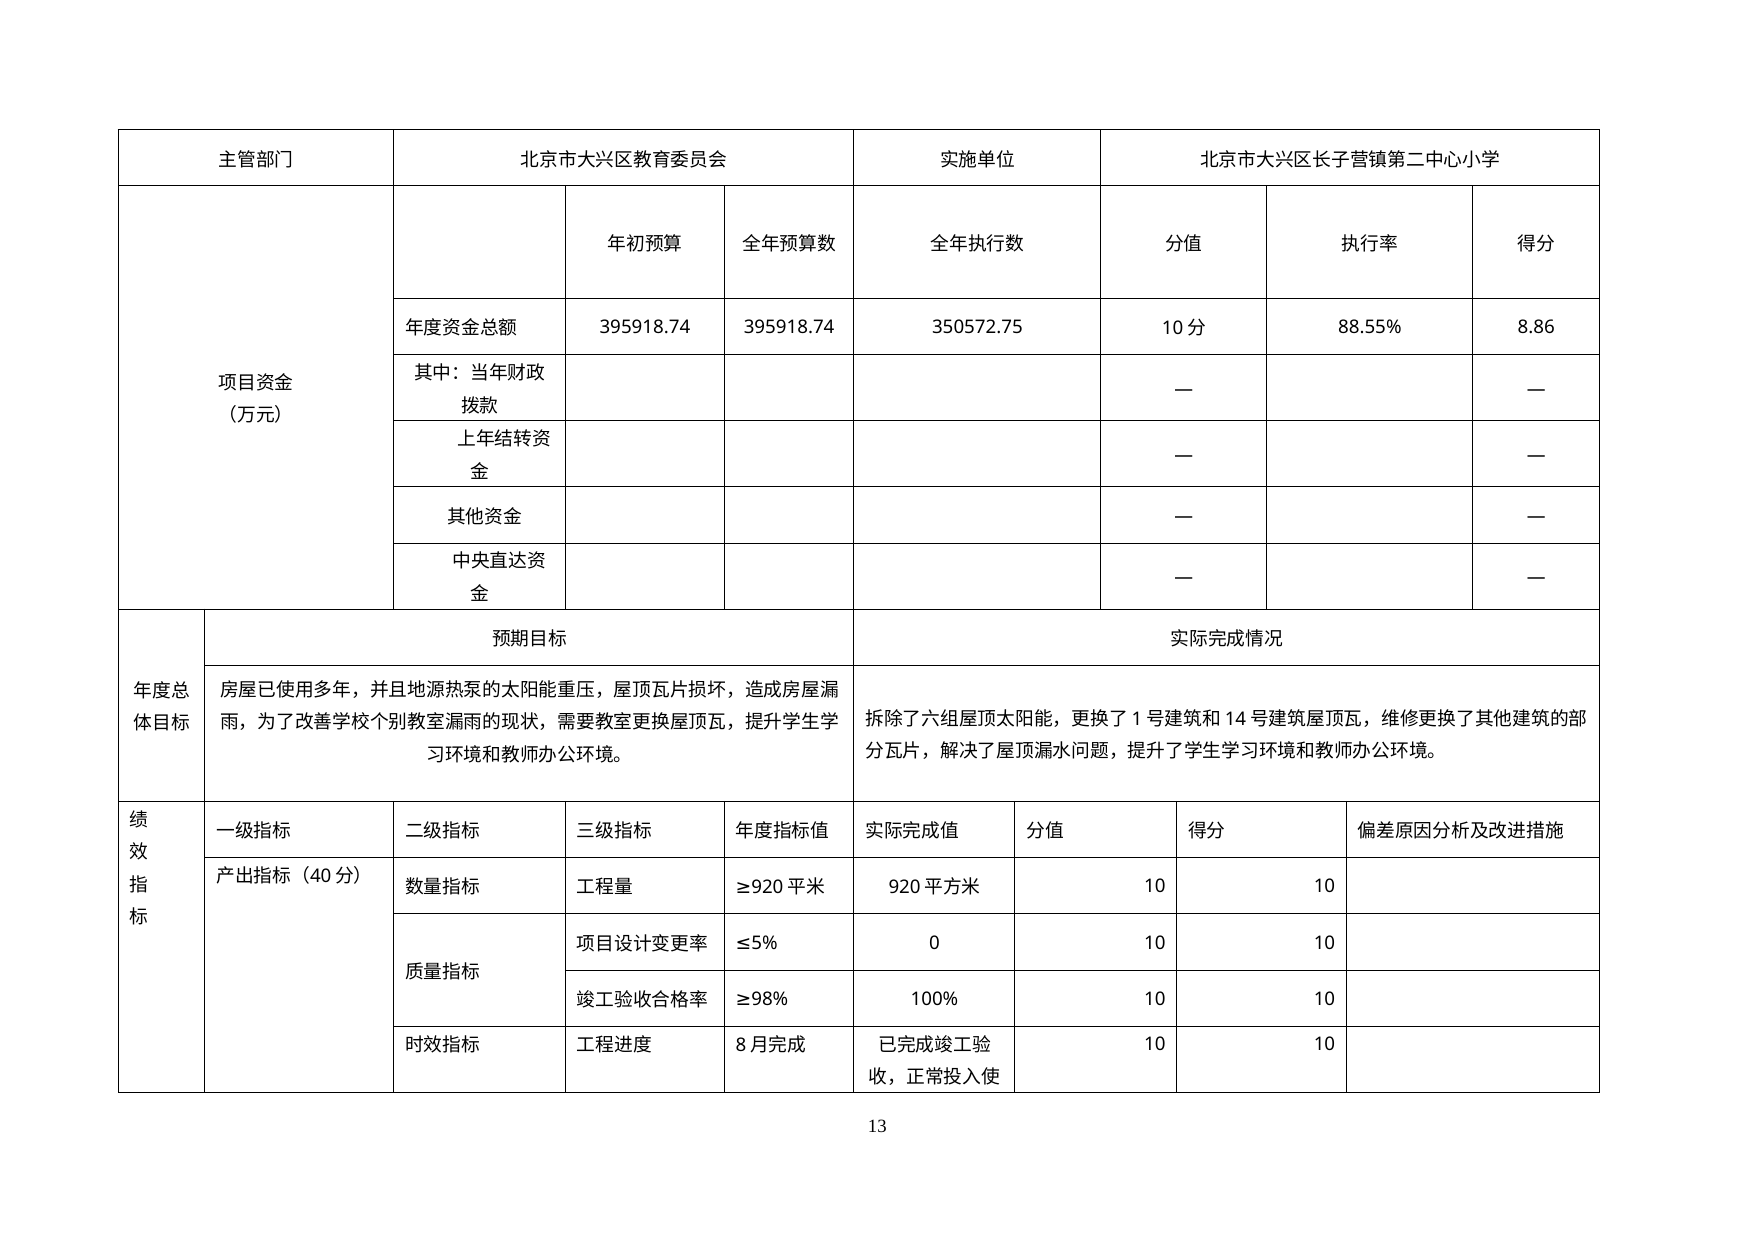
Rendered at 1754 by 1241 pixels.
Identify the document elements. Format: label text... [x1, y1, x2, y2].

table_cell 二级指标 [394, 802, 565, 857]
table_cell [394, 186, 565, 298]
table_cell 北京市大兴区长子营镇第二中心小学 [1101, 130, 1599, 185]
table_cell 数量指标 [394, 858, 565, 913]
table_cell 中央直达资金 [394, 544, 565, 608]
table_cell 一级指标 [205, 802, 393, 857]
table_cell — [1473, 487, 1599, 542]
table_cell [1347, 1027, 1599, 1092]
table_cell 年度总体目标 [119, 610, 204, 801]
table_cell [725, 487, 853, 542]
table_cell — [1473, 421, 1599, 486]
table_cell [1347, 971, 1599, 1026]
table_cell — [1101, 355, 1266, 420]
table_cell 已完成竣工验收，正常投入使用 [854, 1027, 1014, 1092]
table_cell 10 [1015, 1027, 1176, 1092]
table_cell — [1101, 487, 1266, 542]
table_cell 三级指标 [566, 802, 724, 857]
table_cell 时效指标 [394, 1027, 565, 1092]
table_cell 395918.74 [566, 299, 724, 354]
table_cell 主管部门 [119, 130, 393, 185]
table_cell 10 [1015, 858, 1176, 913]
table_cell 8.86 [1473, 299, 1599, 354]
table_cell 分值 [1101, 186, 1266, 298]
table_cell 拆除了六组屋顶太阳能，更换了1号建筑和14号建筑屋顶瓦，维修更换了其他建筑的部分瓦片，解决了屋顶漏水问题，提升了学生学习环境和教师办公环境。 [854, 666, 1599, 801]
table_cell 实际完成情况 [854, 610, 1599, 665]
table_cell 工程量 [566, 858, 724, 913]
table_cell 工程进度 [566, 1027, 724, 1092]
table_cell [566, 487, 724, 542]
table_cell 偏差原因分析及改进措施 [1347, 802, 1599, 857]
table_cell 执行率 [1267, 186, 1472, 298]
table_cell ≥98% [725, 971, 853, 1026]
table_cell — [1101, 544, 1266, 608]
table_cell 年度指标值 [725, 802, 853, 857]
table_cell 10 [1015, 971, 1176, 1026]
table_cell 绩 效 指 标 [119, 802, 204, 1092]
table_cell [1267, 544, 1472, 608]
table_cell [725, 544, 853, 608]
table_cell 0 [854, 914, 1014, 969]
table_cell 395918.74 [725, 299, 853, 354]
table_cell 全年执行数 [854, 186, 1100, 298]
table_cell 年度资金总额 [394, 299, 565, 354]
table_cell 竣工验收合格率 [566, 971, 724, 1026]
table_cell [725, 355, 853, 420]
table_cell 8月完成 [725, 1027, 853, 1092]
table_cell 10 [1177, 1027, 1346, 1092]
table_cell 10分 [1101, 299, 1266, 354]
table_cell 10 [1177, 914, 1346, 969]
table_cell 年初预算 [566, 186, 724, 298]
table_cell [854, 421, 1100, 486]
table_cell [1347, 858, 1599, 913]
table_cell 100% [854, 971, 1014, 1026]
table_cell 920平方米 [854, 858, 1014, 913]
table_cell 全年预算数 [725, 186, 853, 298]
table_cell 质量指标 [394, 914, 565, 1026]
table_cell [1347, 914, 1599, 969]
table_cell 产出指标（40分） [205, 858, 393, 1092]
table_cell 其他资金 [394, 487, 565, 542]
table_cell 预期目标 [205, 610, 853, 665]
table_cell [725, 421, 853, 486]
table_cell [566, 544, 724, 608]
table_cell 实施单位 [854, 130, 1100, 185]
table_cell 北京市大兴区教育委员会 [394, 130, 853, 185]
table_cell ≥920平米 [725, 858, 853, 913]
table_cell — [1101, 421, 1266, 486]
table_cell 项目设计变更率 [566, 914, 724, 969]
table_cell [1267, 421, 1472, 486]
table_cell 得分 [1177, 802, 1346, 857]
table_cell — [1473, 355, 1599, 420]
table_cell 上年结转资金 [394, 421, 565, 486]
table_cell [1267, 355, 1472, 420]
table_cell ≤5% [725, 914, 853, 969]
table_cell — [1473, 544, 1599, 608]
table_cell 10 [1177, 971, 1346, 1026]
table_cell 项目资金 （万元） [119, 186, 393, 608]
table_cell 其中：当年财政拨款 [394, 355, 565, 420]
table_cell [854, 355, 1100, 420]
table_cell 10 [1177, 858, 1346, 913]
table_cell [854, 544, 1100, 608]
table_cell 实际完成值 [854, 802, 1014, 857]
table_cell 350572.75 [854, 299, 1100, 354]
table_cell [1267, 487, 1472, 542]
table_cell [566, 421, 724, 486]
table_cell 10 [1015, 914, 1176, 969]
table_cell 88.55% [1267, 299, 1472, 354]
table_cell [566, 355, 724, 420]
table_cell [854, 487, 1100, 542]
table_cell 分值 [1015, 802, 1176, 857]
table_cell 房屋已使用多年，并且地源热泵的太阳能重压，屋顶瓦片损坏，造成房屋漏雨，为了改善学校个别教室漏雨的现状，需要教室更换屋顶瓦，提升学生学习环境和教师办公环境。 [205, 666, 853, 801]
table_cell 得分 [1473, 186, 1599, 298]
